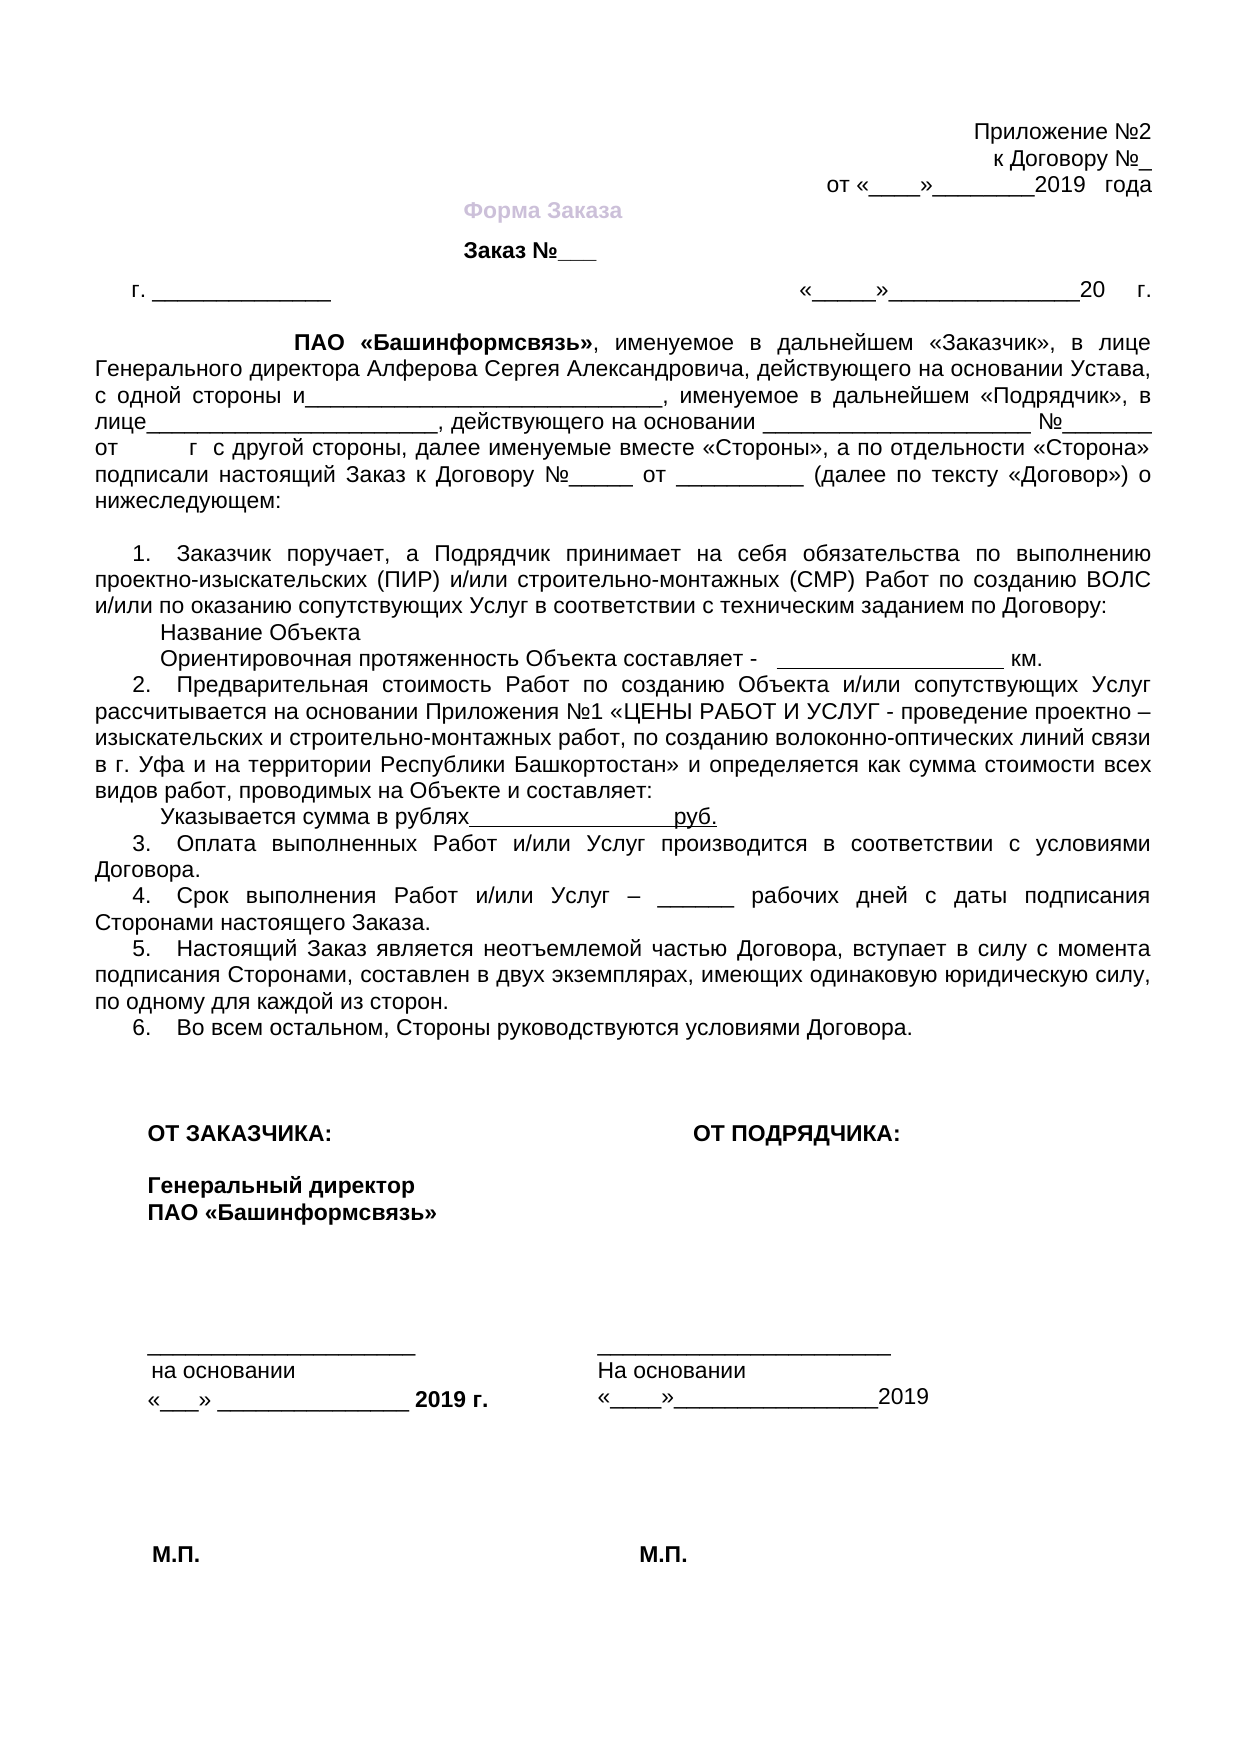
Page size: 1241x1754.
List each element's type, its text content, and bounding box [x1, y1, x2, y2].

table_header ОТ ПОДРЯДЧИКА: _______________________ На основании «____»________________2019 [586, 1067, 1110, 1541]
list Настоящий Заказ является неотъемлемой частью Договора, вступает в силу с момента подписания Сторонами, составлен в двух экземплярах, имеющих одинаковую юридическую силу, по одному для каждой из сторон. [94, 935, 1152, 1014]
text Форма Заказа [463, 197, 1152, 223]
text ПАО «Башинформсвязь», именуемое в дальнейшем «Заказчик», в лице Генерального директора Алферова Сергея Александровича, действующего на основании Устава, с одной стороны и____________________________, именуемое в дальнейшем «Подрядчик», в лице_______________________, действующего на основании _____________________ №_______ от г с другой стороны, далее именуемые вместе «Стороны», а по отдельности «Сторона» подписали настоящий Заказ к Договору №_____ от __________ (далее по тексту «Договор») о нижеследующем: [94, 329, 1152, 513]
list Заказчик поручает, а Подрядчик принимает на себя обязательства по выполнению проектно-изыскательских (ПИР) и/или строительно-монтажных (СМР) Работ по созданию ВОЛС и/или по оказанию сопутствующих Услуг в соответствии с техническим заданием по Договору: [94, 540, 1152, 619]
list Во всем остальном, Стороны руководствуются условиями Договора. [94, 1014, 1152, 1040]
text Указывается сумма в рублях руб. [94, 803, 1152, 829]
list Срок выполнения Работ и/или Услуг – ______ рабочих дней с даты подписания Сторонами настоящего Заказа. [94, 882, 1152, 935]
text М.П. М.П. [94, 1541, 1152, 1567]
text к Договору №_ [729, 144, 1152, 171]
text Заказ №___ [389, 237, 1152, 263]
text от «____»________2019 года [729, 171, 1152, 197]
list Предварительная стоимость Работ по созданию Объекта и/или сопутствующих Услуг рассчитывается на основании Приложения №1 «ЦЕНЫ РАБОТ И УСЛУГ - проведение проектно – изыскательских и строительно-монтажных работ, по созданию волоконно-оптических линий связи в г. Уфа и на территории Республики Башкортостан» и определяется как сумма стоимости всех видов работ, проводимых на Объекте и составляет: [94, 671, 1152, 803]
text Ориентировочная протяженность Объекта составляет - км. [94, 645, 1152, 671]
table_header ОТ ЗАКАЗЧИКА: Генеральный директор ПАО «Башинформсвязь» _____________________ на основании «___» _______________ 2019 г. [136, 1067, 586, 1541]
text Приложение №2 [729, 118, 1152, 144]
text Название Объекта [94, 619, 1152, 645]
text г. ______________ «_____»_______________20 г. [94, 276, 1152, 302]
list Оплата выполненных Работ и/или Услуг производится в соответствии с условиями Договора. [94, 829, 1152, 882]
